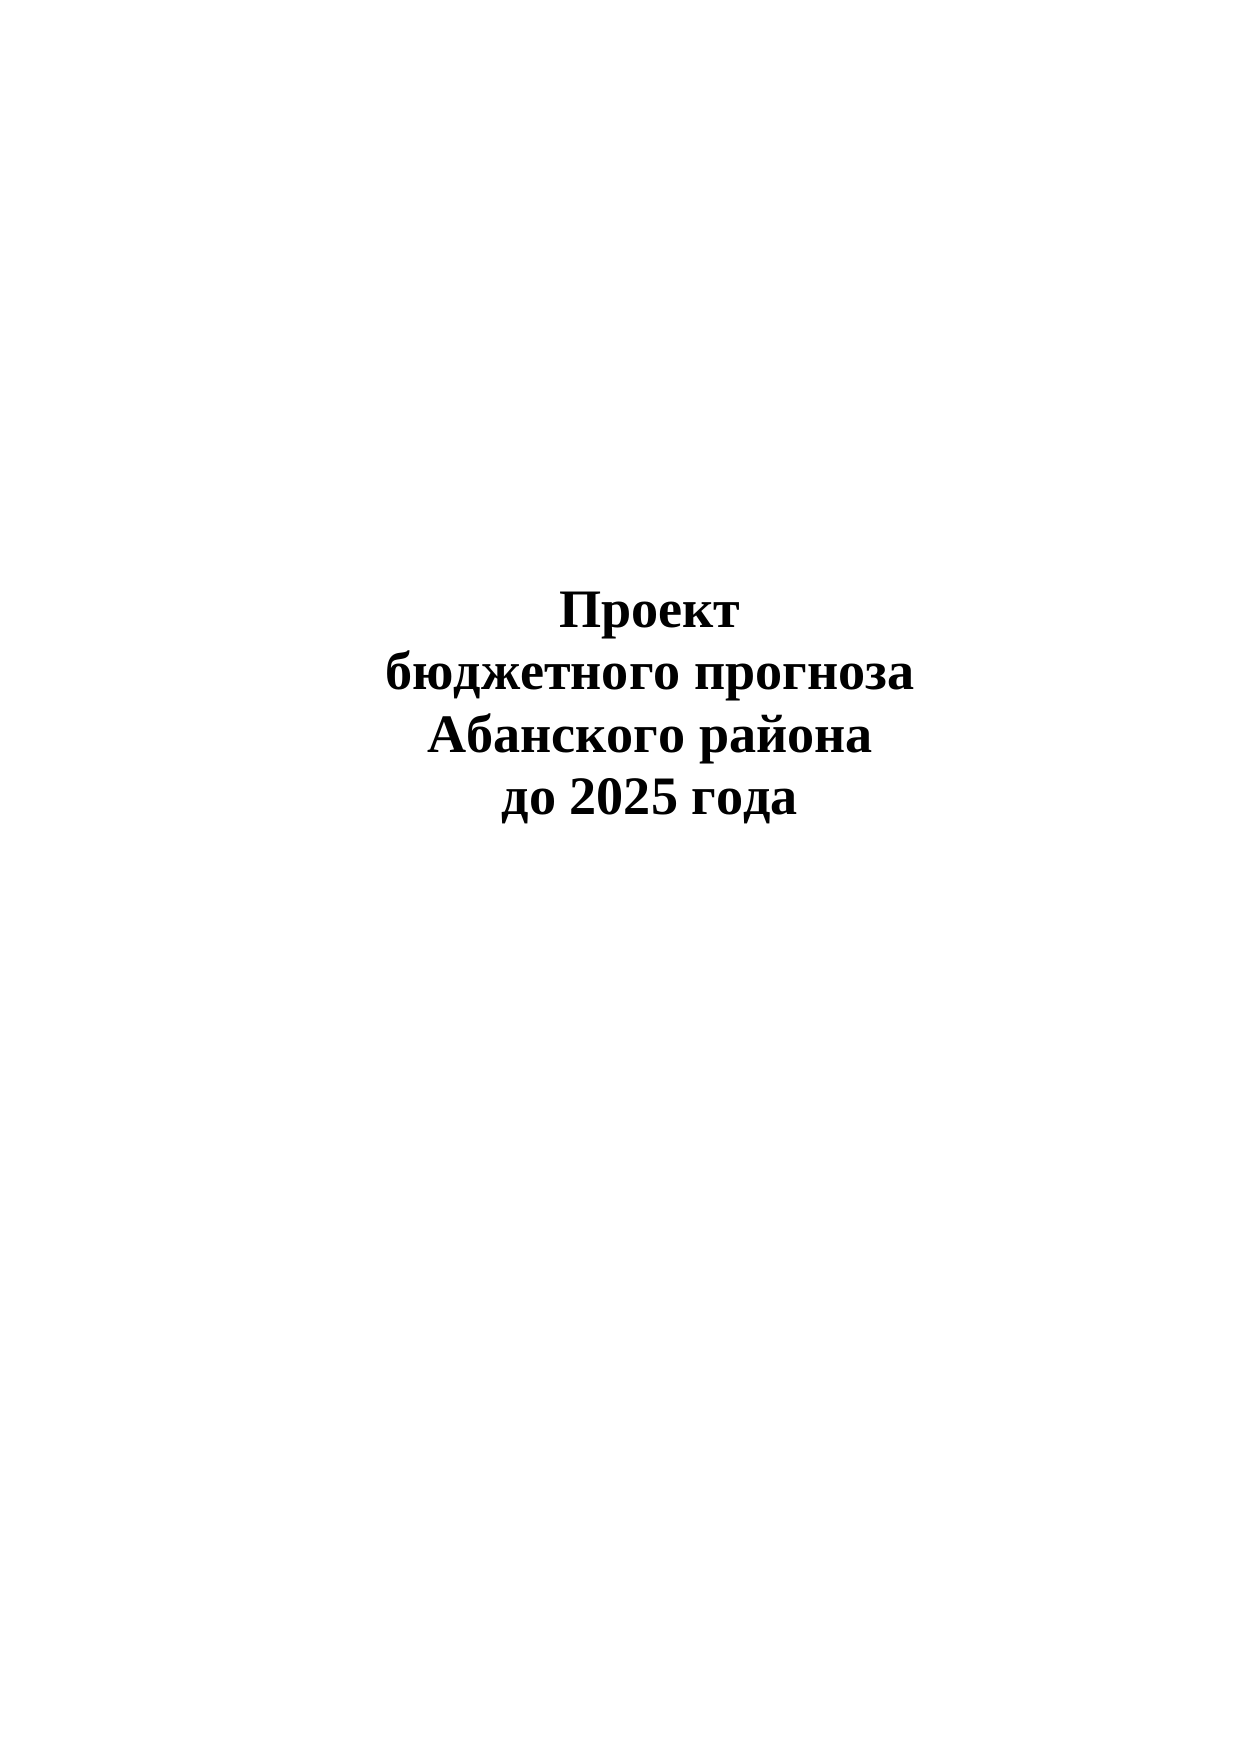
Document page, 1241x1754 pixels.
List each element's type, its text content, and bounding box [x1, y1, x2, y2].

text Проект [148, 577, 1152, 639]
text до 2025 года [148, 764, 1152, 826]
text бюджетного прогноза [148, 639, 1152, 702]
text Абанского района [148, 702, 1152, 764]
